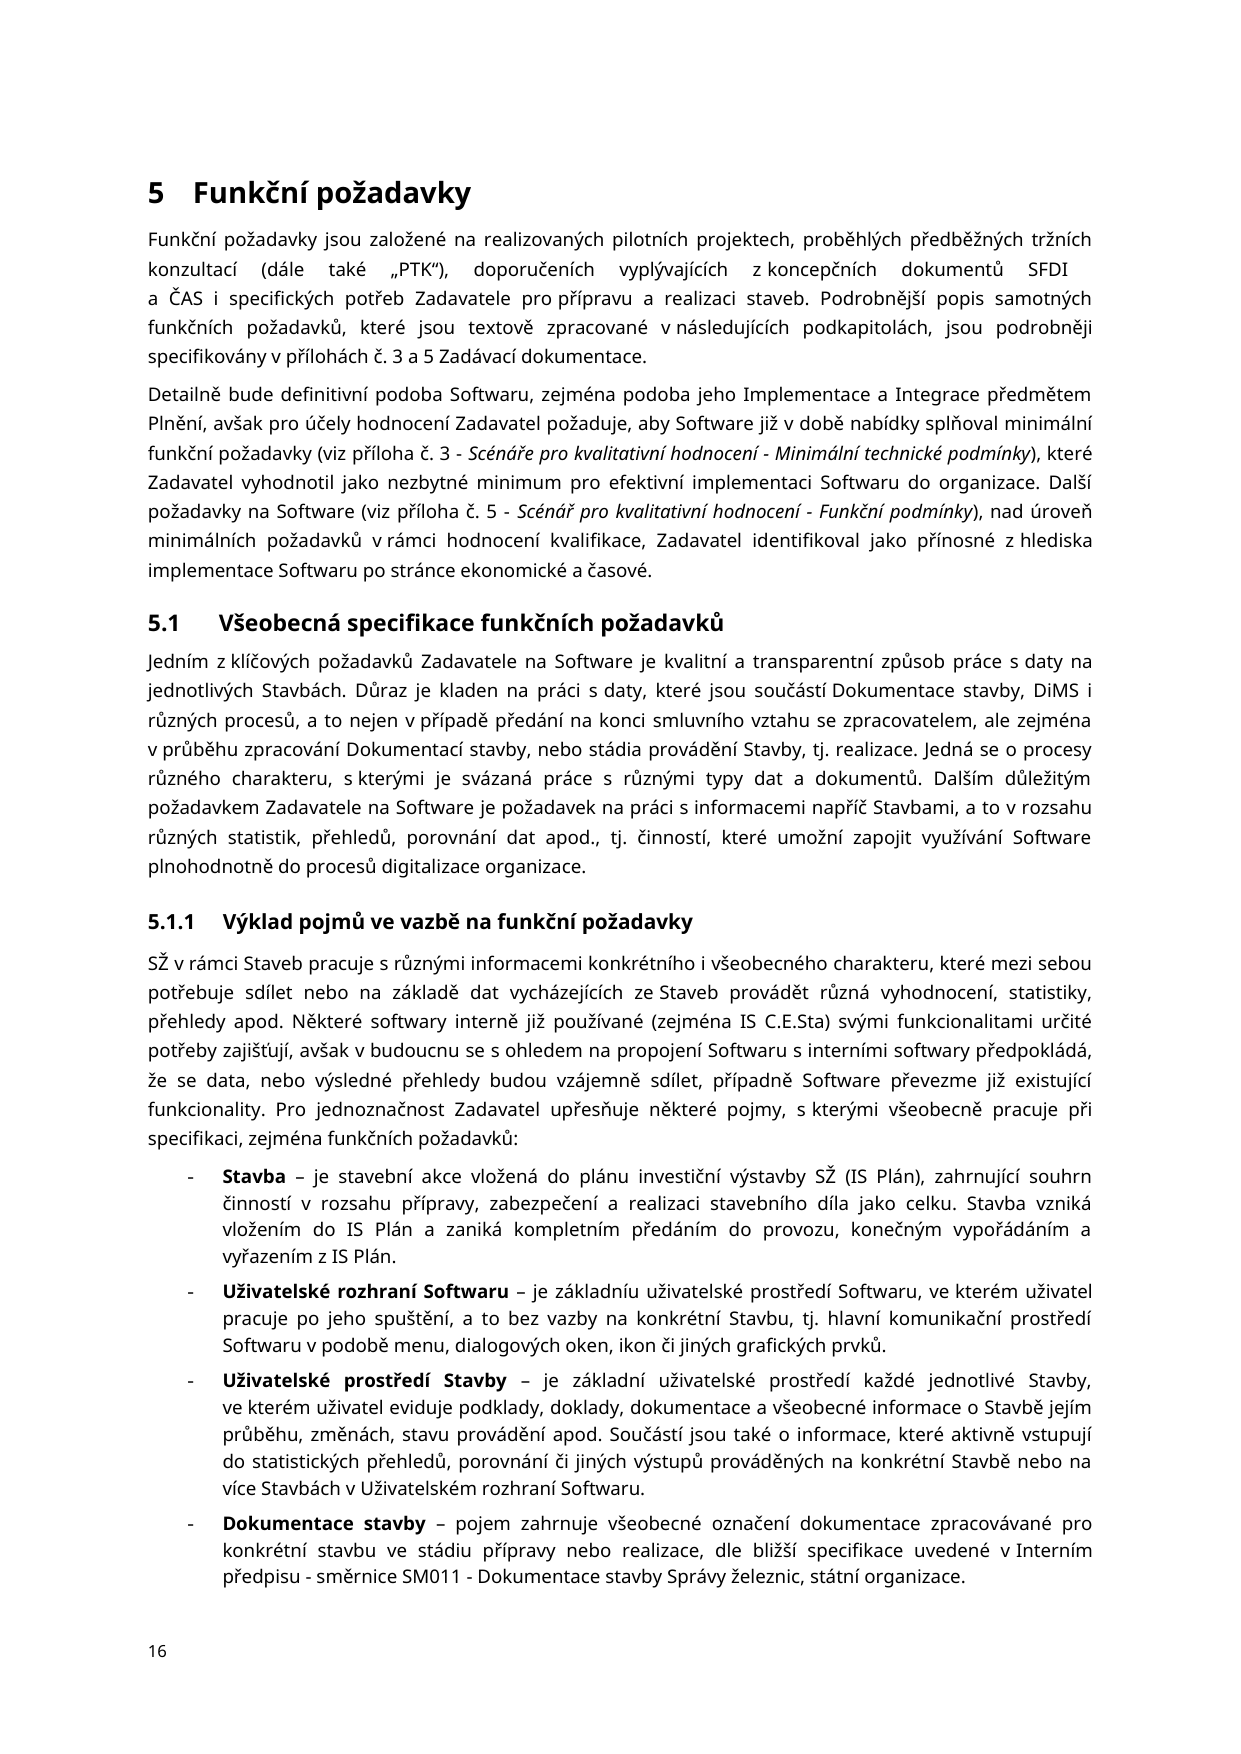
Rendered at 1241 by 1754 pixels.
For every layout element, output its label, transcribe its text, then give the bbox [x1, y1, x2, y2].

subtitle Funkční požadavky [148, 173, 1093, 212]
list Dokumentace stavby – pojem zahrnuje všeobecné označení dokumentace zpracovávané pro konkrétní stavbu ve stádiu přípravy nebo realizace, dle bližší specifikace uvedené v Interním předpisu - směrnice SM011 - Dokumentace stavby Správy železnic, státní organizace. [185, 1510, 1093, 1589]
text Funkční požadavky jsou založené na realizovaných pilotních projektech, proběhlých předběžných tržních konzultací (dále také „PTK“), doporučeních vyplývajících z koncepčních dokumentů SFDI a ČAS i specifických potřeb Zadavatele pro přípravu a realizaci staveb. Podrobnější popis samotných funkčních požadavků, které jsou textově zpracované v následujících podkapitolách, jsou podrobněji specifikovány v přílohách č. 3 a 5 Zadávací dokumentace. [148, 227, 1093, 369]
list Stavba – je stavební akce vložená do plánu investiční výstavby SŽ (IS Plán), zahrnující souhrn činností v rozsahu přípravy, zabezpečení a realizaci stavebního díla jako celku. Stavba vzniká vložením do IS Plán a zaniká kompletním předáním do provozu, konečným vypořádáním a vyřazením z IS Plán. [185, 1163, 1093, 1269]
list Uživatelské prostředí Stavby – je základní uživatelské prostředí každé jednotlivé Stavby, ve kterém uživatel eviduje podklady, doklady, dokumentace a všeobecné informace o Stavbě jejím průběhu, změnách, stavu provádění apod. Součástí jsou také o informace, které aktivně vstupují do statistických přehledů, porovnání či jiných výstupů prováděných na konkrétní Stavbě nebo na více Stavbách v Uživatelském rozhraní Softwaru. [185, 1367, 1093, 1500]
text SŽ v rámci Staveb pracuje s různými informacemi konkrétního i všeobecného charakteru, které mezi sebou potřebuje sdílet nebo na základě dat vycházejících ze Staveb provádět různá vyhodnocení, statistiky, přehledy apod. Některé softwary interně již používané (zejména IS C.E.Sta) svými funkcionalitami určité potřeby zajišťují, avšak v budoucnu se s ohledem na propojení Softwaru s interními softwary předpokládá, že se data, nebo výsledné přehledy budou vzájemně sdílet, případně Software převezme již existující funkcionality. Pro jednoznačnost Zadavatel upřesňuje některé pojmy, s kterými všeobecně pracuje při specifikaci, zejména funkčních požadavků: [148, 950, 1093, 1151]
list Uživatelské rozhraní Softwaru – je základníu uživatelské prostředí Softwaru, ve kterém uživatel pracuje po jeho spuštění, a to bez vazby na konkrétní Stavbu, tj. hlavní komunikační prostředí Softwaru v podobě menu, dialogových oken, ikon či jiných grafických prvků. [185, 1279, 1093, 1358]
subtitle Všeobecná specifikace funkčních požadavků [148, 607, 1093, 638]
subtitle Výklad pojmů ve vazbě na funkční požadavky [148, 907, 1093, 936]
text Jedním z klíčových požadavků Zadavatele na Software je kvalitní a transparentní způsob práce s daty na jednotlivých Stavbách. Důraz je kladen na práci s daty, které jsou součástí Dokumentace stavby, DiMS i různých procesů, a to nejen v případě předání na konci smluvního vztahu se zpracovatelem, ale zejména v průběhu zpracování Dokumentací stavby, nebo stádia provádění Stavby, tj. realizace. Jedná se o procesy různého charakteru, s kterými je svázaná práce s různými typy dat a dokumentů. Dalším důležitým požadavkem Zadavatele na Software je požadavek na práci s informacemi napříč Stavbami, a to v rozsahu různých statistik, přehledů, porovnání dat apod., tj. činností, které umožní zapojit využívání Software plnohodnotně do procesů digitalizace organizace. [148, 648, 1093, 879]
text Detailně bude definitivní podoba Softwaru, zejména podoba jeho Implementace a Integrace předmětem Plnění, avšak pro účely hodnocení Zadavatel požaduje, aby Software již v době nabídky splňoval minimální funkční požadavky (viz příloha č. 3 - Scénáře pro kvalitativní hodnocení - Minimální technické podmínky), které Zadavatel vyhodnotil jako nezbytné minimum pro efektivní implementaci Softwaru do organizace. Další požadavky na Software (viz příloha č. 5 - Scénář pro kvalitativní hodnocení - Funkční podmínky), nad úroveň minimálních požadavků v rámci hodnocení kvalifikace, Zadavatel identifikoval jako přínosné z hlediska implementace Softwaru po stránce ekonomické a časové. [148, 381, 1093, 583]
